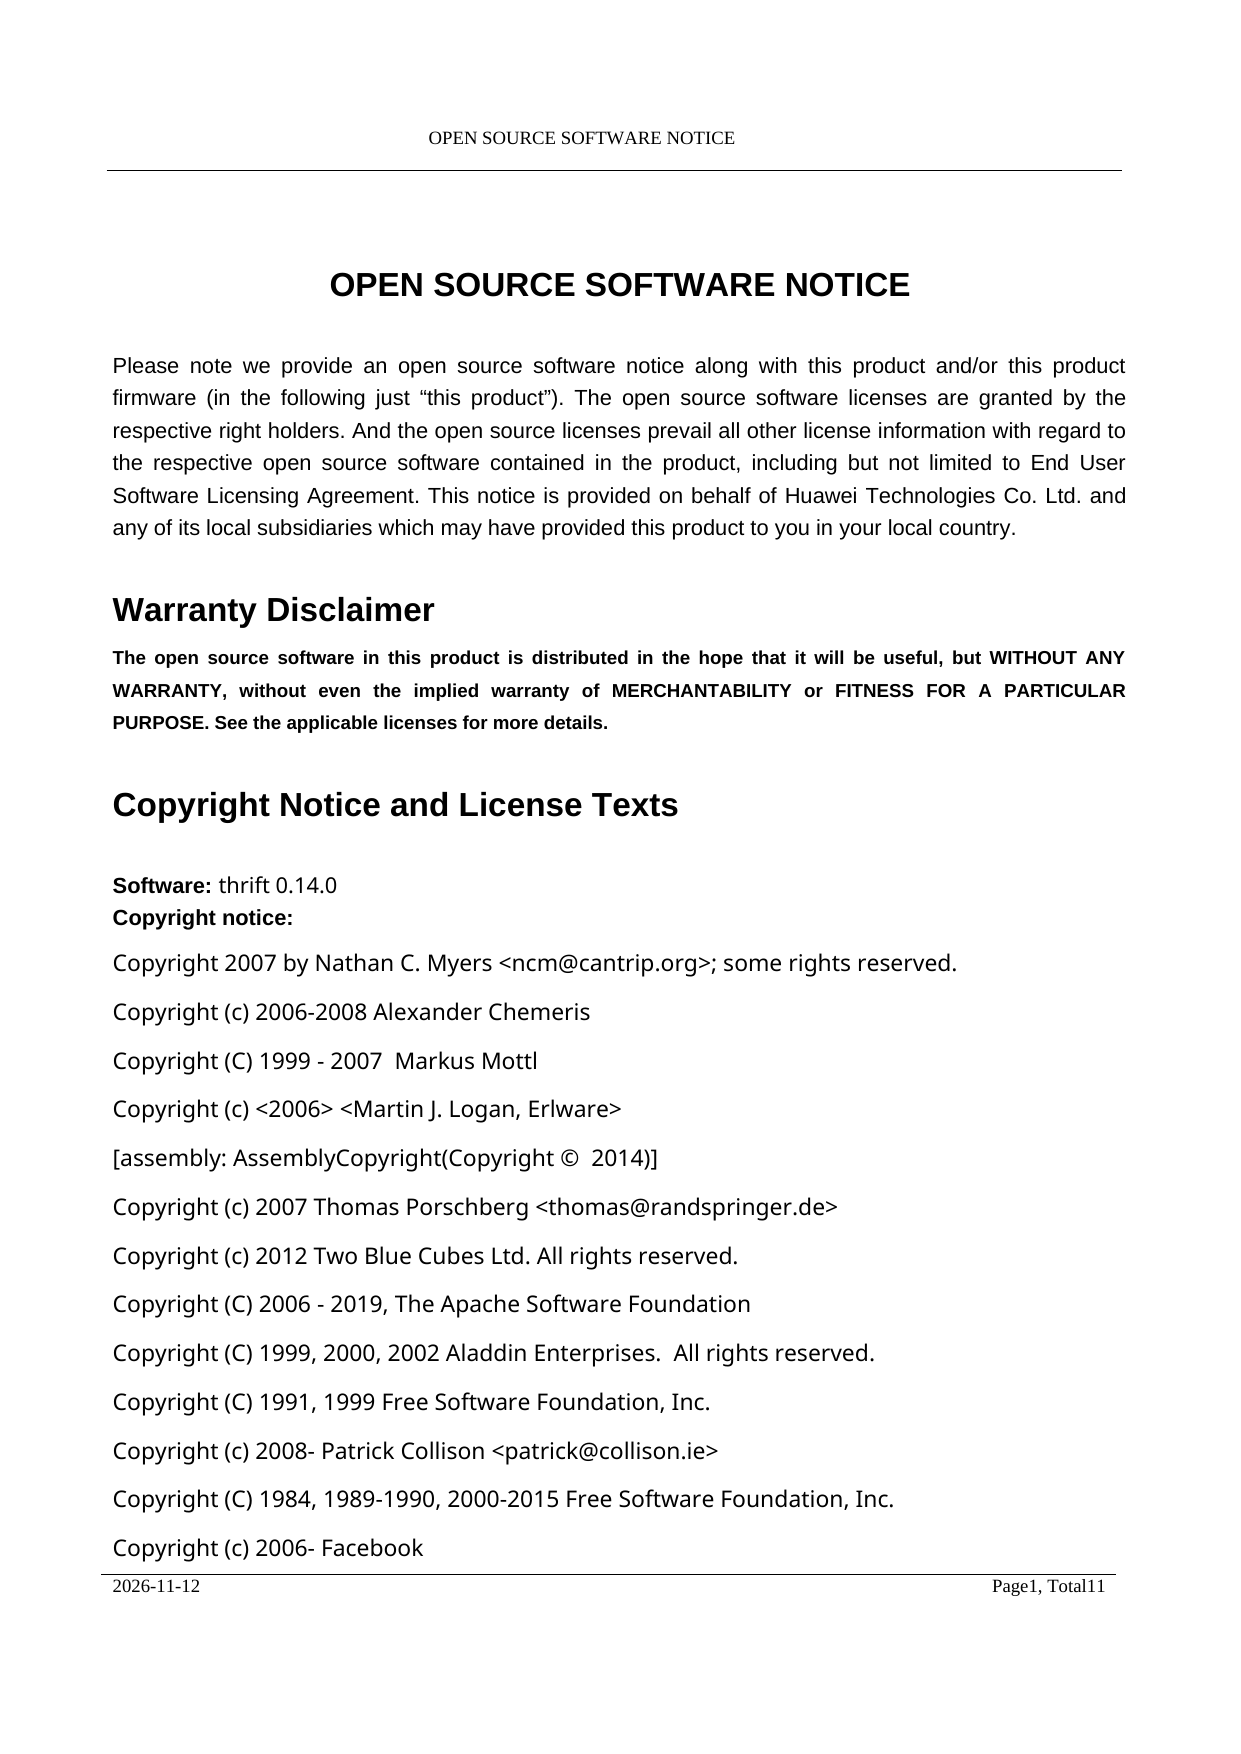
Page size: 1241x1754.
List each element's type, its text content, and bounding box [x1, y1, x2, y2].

text Warranty Disclaimer [112, 576, 1128, 641]
text Software: thrift 0.14.0 [112, 869, 1128, 901]
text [112, 947, 1128, 1564]
text Copyright Notice and License Texts [112, 771, 1128, 836]
text The open source software in this product is distributed in the hope that it will be useful, but WITHOUT ANY WARRANTY, without even the implied warranty of MERCHANTABILITY or FITNESS FOR A PARTICULAR PURPOSE. See the applicable licenses for more details. [112, 641, 1128, 739]
text Copyright notice: [112, 901, 1128, 934]
text OPEN SOURCE SOFTWARE NOTICE [112, 251, 1128, 316]
text Please note we provide an open source software notice along with this product and/or this product firmware (in the following just “this product”). The open source software licenses are granted by the respective right holders. And the open source licenses prevail all other license information with regard to the respective open source software contained in the product, including but not limited to End User Software Licensing Agreement. This notice is provided on behalf of Huawei Technologies Co. Ltd. and any of its local subsidiaries which may have provided this product to you in your local country. [112, 349, 1128, 544]
